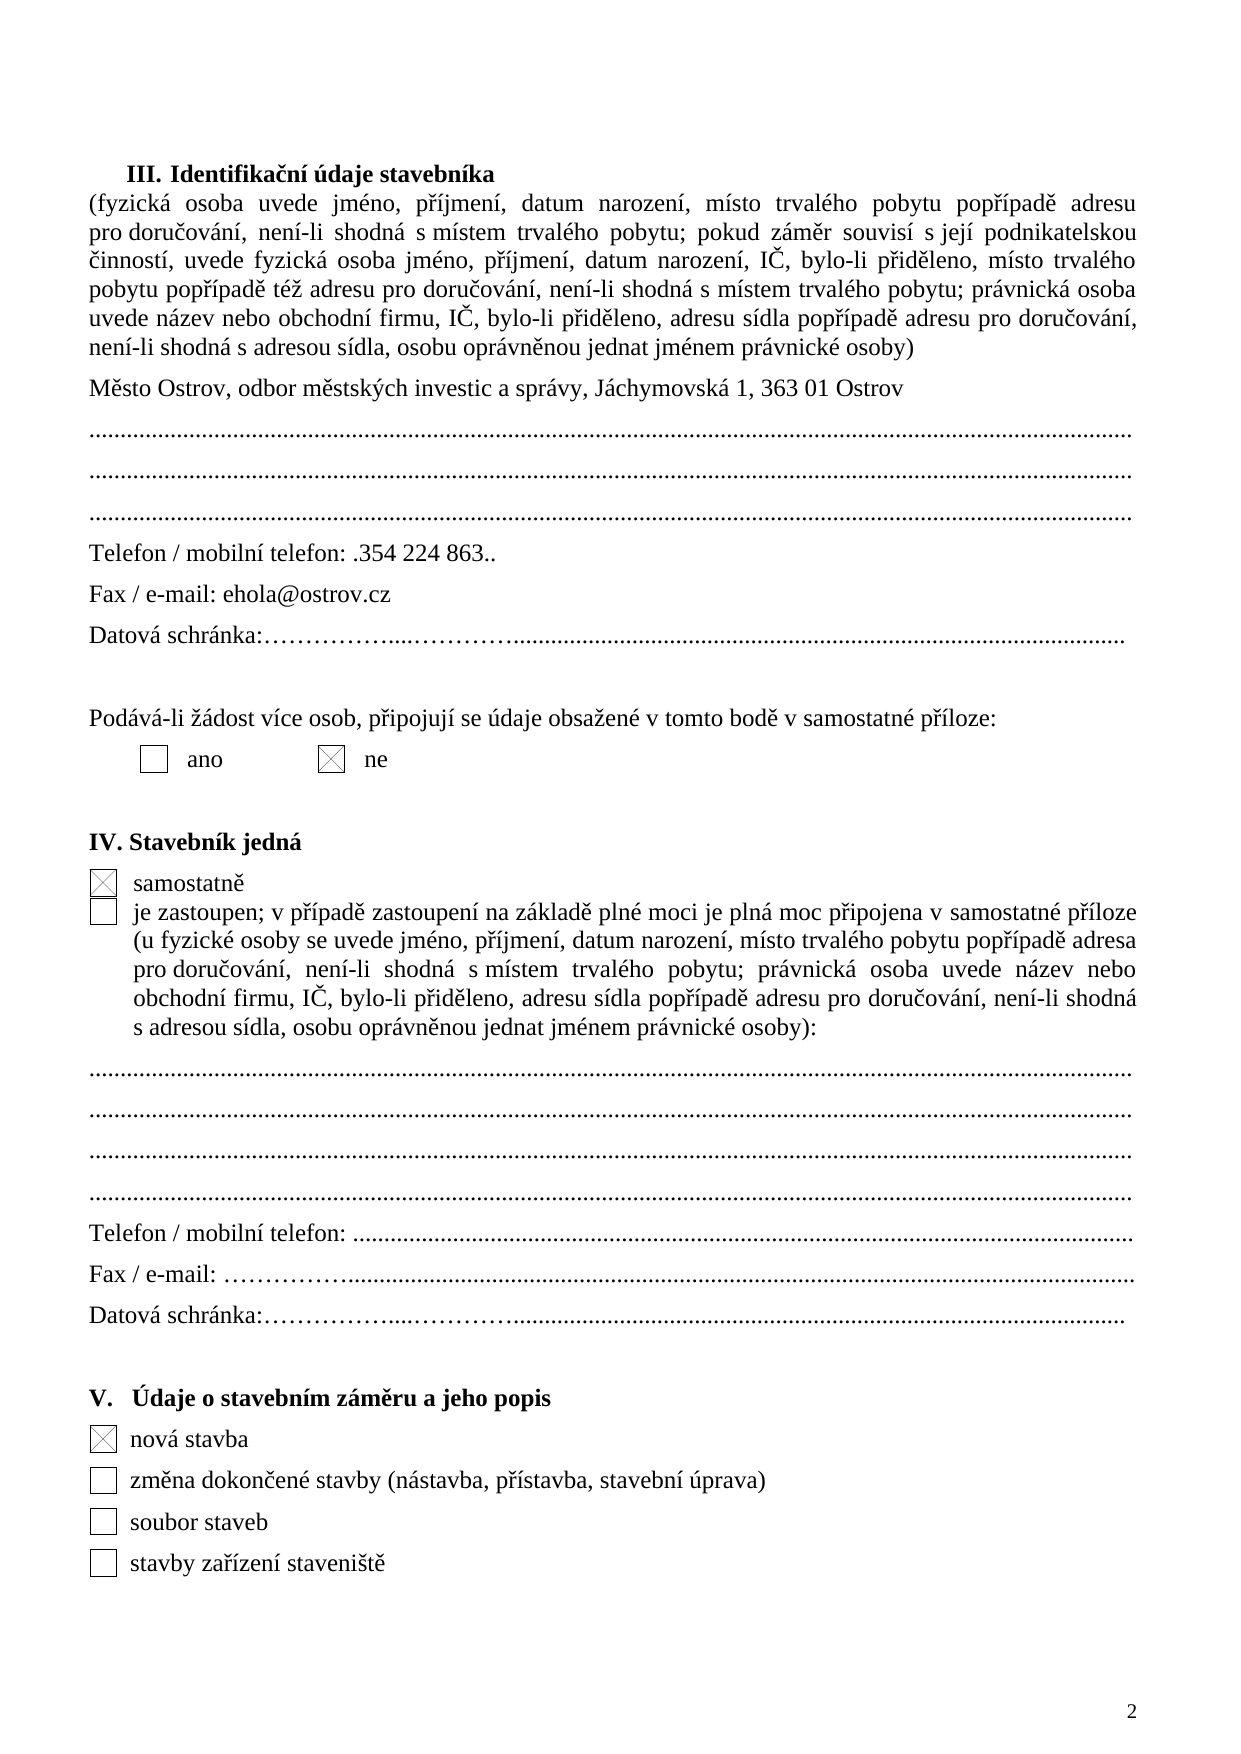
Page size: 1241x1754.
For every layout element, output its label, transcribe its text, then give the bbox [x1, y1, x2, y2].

text změna dokončené stavby (nástavba, přístavba, stavební úprava) [89, 1466, 1137, 1494]
text ....................................................................................................................................................................... [89, 1136, 1137, 1164]
text ....................................................................................................................................................................... [89, 1094, 1137, 1123]
text Datová schránka:……………....………….................................................................................................. [89, 1301, 1137, 1329]
text je zastoupen; v případě zastoupení na základě plné moci je plná moc připojena v samostatné příloze (u fyzické osoby se uvede jméno, příjmení, datum narození, místo trvalého pobytu popřípadě adresa pro doručování, není-li shodná s místem trvalého pobytu; právnická osoba uvede název nebo obchodní firmu, IČ, bylo-li přiděleno, adresu sídla popřípadě adresu pro doručování, není-li shodná s adresou sídla, osobu oprávněnou jednat jménem právnické osoby): [89, 897, 1137, 1041]
text ....................................................................................................................................................................... [89, 497, 1137, 526]
list Identifikační údaje stavebníka [126, 159, 1137, 188]
text ano ne [89, 744, 1137, 773]
text samostatně [89, 868, 1137, 897]
text V. Údaje o stavebním záměru a jeho popis [89, 1383, 1137, 1412]
text Telefon / mobilní telefon: .354 224 863.. [89, 538, 1137, 567]
text ....................................................................................................................................................................... [89, 456, 1137, 484]
text Datová schránka:……………....………….................................................................................................. [89, 621, 1137, 649]
text (fyzická osoba uvede jméno, příjmení, datum narození, místo trvalého pobytu popřípadě adresu pro doručování, není-li shodná s místem trvalého pobytu; pokud záměr souvisí s její podnikatelskou činností, uvede fyzická osoba jméno, příjmení, datum narození, IČ, bylo-li přiděleno, místo trvalého pobytu popřípadě též adresu pro doručování, není-li shodná s místem trvalého pobytu; právnická osoba uvede název nebo obchodní firmu, IČ, bylo-li přiděleno, adresu sídla popřípadě adresu pro doručování, není-li shodná s adresou sídla, osobu oprávněnou jednat jménem právnické osoby) [89, 188, 1137, 361]
text Fax / e-mail: …………….............................................................................................................................. [89, 1259, 1137, 1288]
text ....................................................................................................................................................................... [89, 414, 1137, 443]
text ....................................................................................................................................................................... [89, 1053, 1137, 1082]
text IV. Stavebník jedná [89, 827, 1137, 856]
text soubor staveb [89, 1507, 1137, 1536]
text Město Ostrov, odbor městských investic a správy, Jáchymovská 1, 363 01 Ostrov [89, 373, 1137, 402]
text ....................................................................................................................................................................... [89, 1177, 1137, 1206]
text Telefon / mobilní telefon: ............................................................................................................................. [89, 1218, 1137, 1247]
text nová stavba [89, 1424, 1137, 1453]
text Fax / e-mail: ehola@ostrov.cz [89, 579, 1137, 608]
text stavby zařízení staveniště [89, 1548, 1137, 1577]
text Podává-li žádost více osob, připojují se údaje obsažené v tomto bodě v samostatné příloze: [89, 703, 1137, 732]
